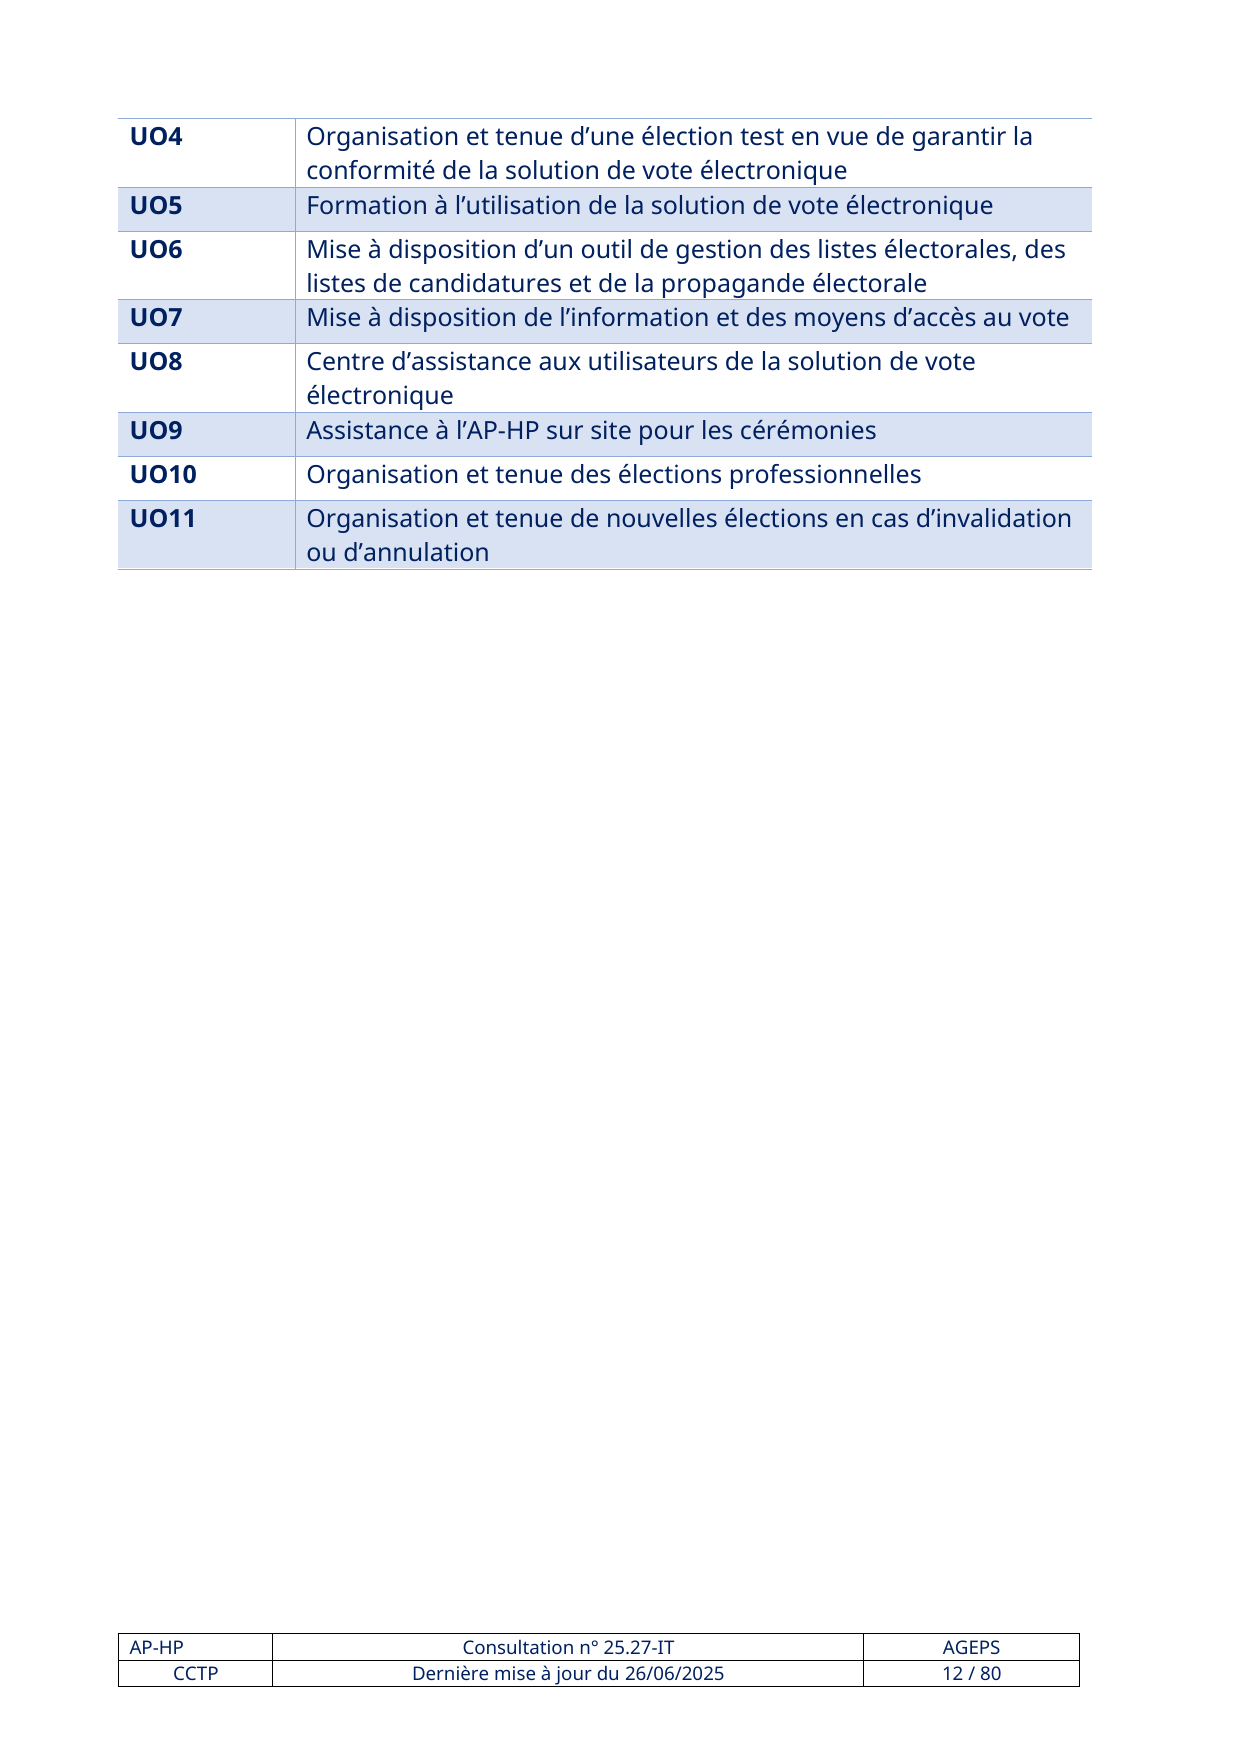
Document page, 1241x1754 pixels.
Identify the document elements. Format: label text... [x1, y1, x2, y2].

table_cell Formation à l’utilisation de la solution de vote électronique [296, 188, 1092, 231]
table_cell Centre d’assistance aux utilisateurs de la solution de vote électronique [296, 344, 1092, 412]
table_cell UO10 [118, 457, 295, 500]
table_cell UO8 [118, 344, 295, 412]
table_cell UO7 [118, 300, 295, 343]
table_cell Organisation et tenue d’une élection test en vue de garantir la conformité de la solution de vote électronique [296, 119, 1092, 187]
table_cell UO5 [118, 188, 295, 231]
table_cell UO4 [118, 119, 295, 187]
table_cell UO11 [118, 501, 295, 568]
table_cell Mise à disposition d’un outil de gestion des listes électorales, des listes de candidatures et de la propagande électorale [296, 232, 1092, 299]
table_cell Organisation et tenue des élections professionnelles [296, 457, 1092, 500]
table_cell Assistance à l’AP-HP sur site pour les cérémonies [296, 413, 1092, 456]
table_cell UO9 [118, 413, 295, 456]
table_cell UO6 [118, 232, 295, 299]
table_cell Mise à disposition de l’information et des moyens d’accès au vote [296, 300, 1092, 343]
table_cell Organisation et tenue de nouvelles élections en cas d’invalidation ou d’annulation [296, 501, 1092, 568]
